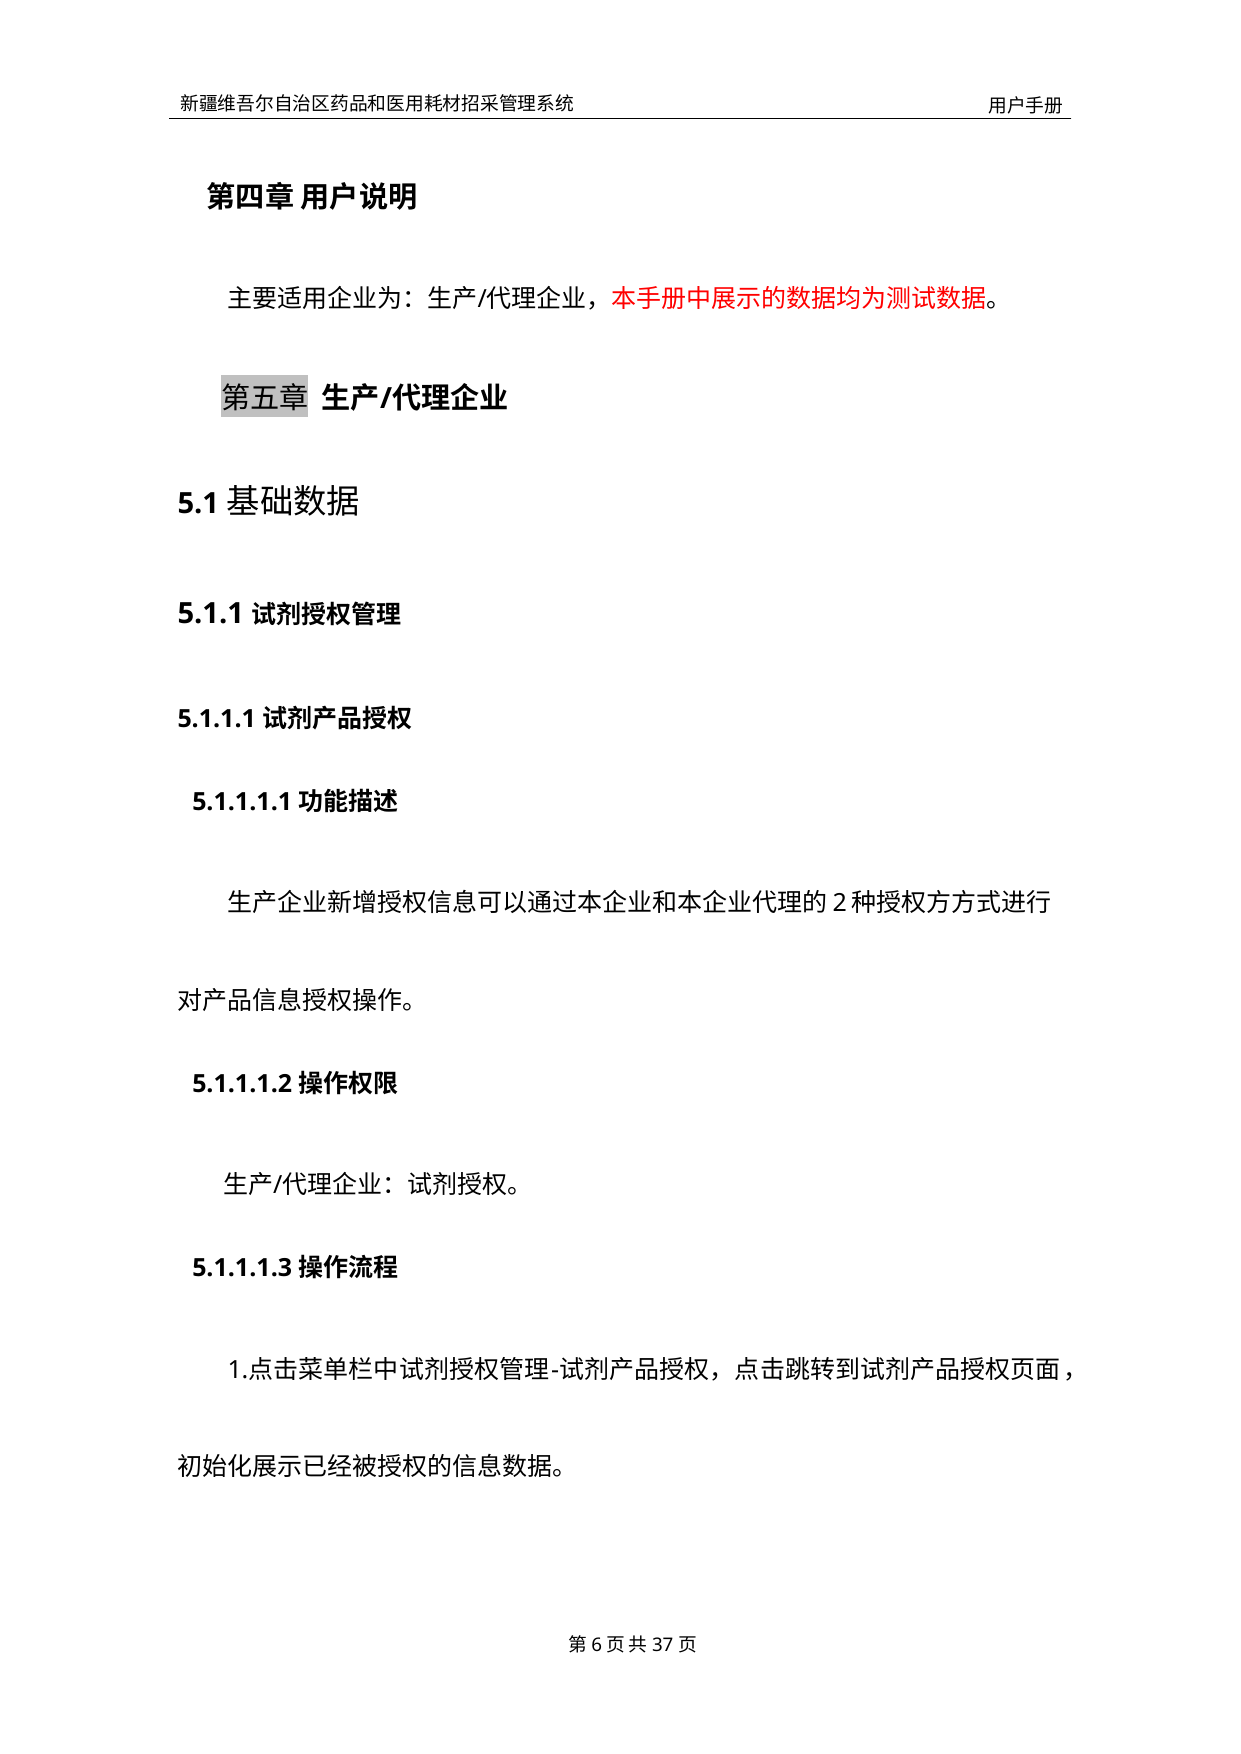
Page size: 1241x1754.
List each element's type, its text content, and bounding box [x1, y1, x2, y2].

subtitle 功能描述 [192, 767, 1063, 832]
subtitle 试剂产品授权 [177, 684, 1063, 749]
subtitle 第四章 用户说明 [177, 162, 1063, 227]
subtitle 操作流程 [192, 1233, 1063, 1298]
text 生产企业新增授权信息可以通过本企业和本企业代理的2种授权方方式进行对产品信息授权操作。 [177, 868, 1063, 1031]
subtitle 操作权限 [192, 1049, 1063, 1114]
text 主要适用企业为：生产/代理企业，本手册中展示的数据均为测试数据。 [177, 264, 1063, 329]
subtitle 第五章 生产/代理企业 [221, 364, 1063, 429]
subtitle 基础数据 [177, 466, 1063, 531]
text 1.点击菜单栏中试剂授权管理-试剂产品授权，点击跳转到试剂产品授权页面，初始化展示已经被授权的信息数据。 [177, 1335, 1063, 1497]
text 生产/代理企业：试剂授权。 [177, 1150, 1063, 1215]
subtitle 试剂授权管理 [177, 579, 1063, 644]
